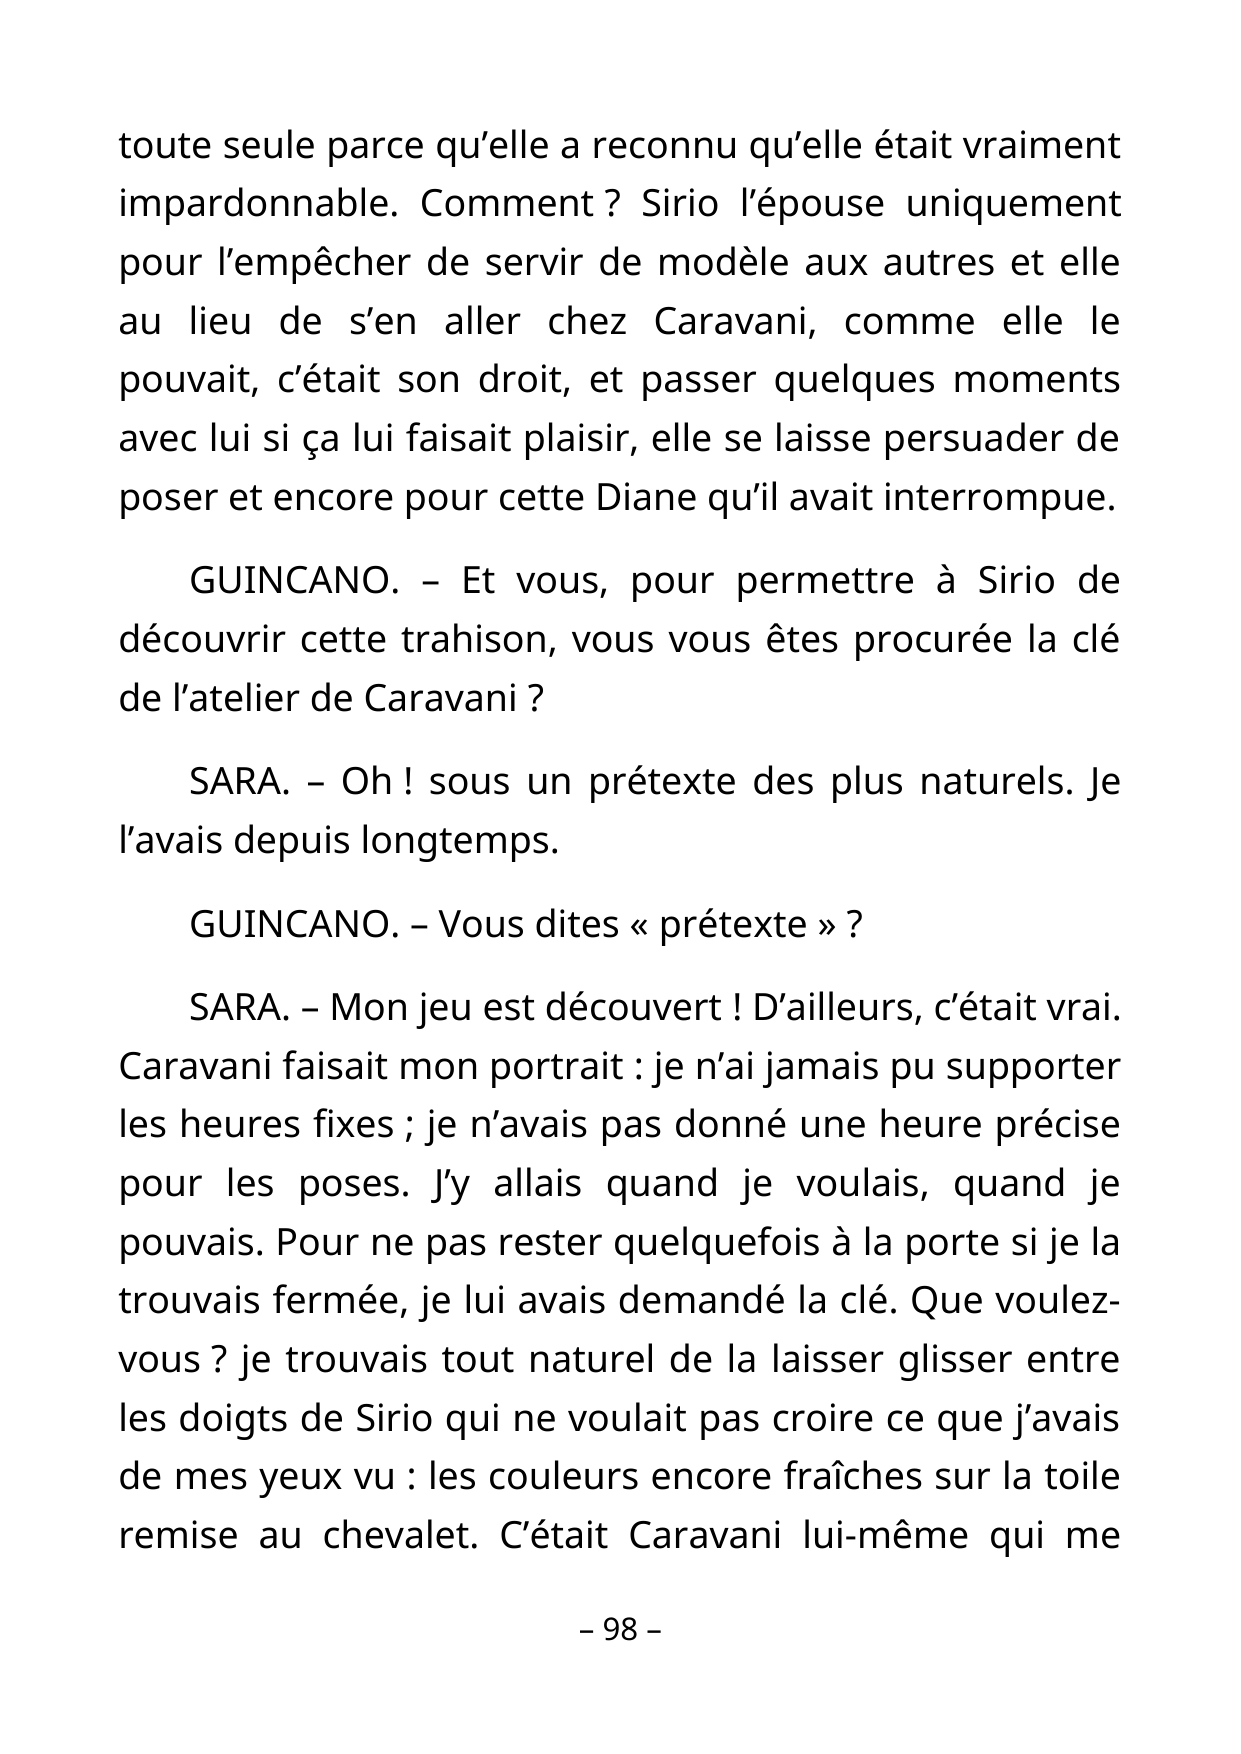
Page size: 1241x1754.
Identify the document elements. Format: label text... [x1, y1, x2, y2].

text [118, 981, 1122, 1559]
text GUINCANO. – Vous dites « prétexte » ? [118, 897, 1122, 948]
text SARA. – Oh ! sous un prétexte des plus naturels. Je l’avais depuis longtemps. [118, 754, 1122, 864]
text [118, 118, 1122, 521]
text GUINCANO. – Et vous, pour permettre à Sirio de découvrir cette trahison, vous vous êtes procurée la clé de l’atelier de Caravani ? [118, 554, 1122, 722]
